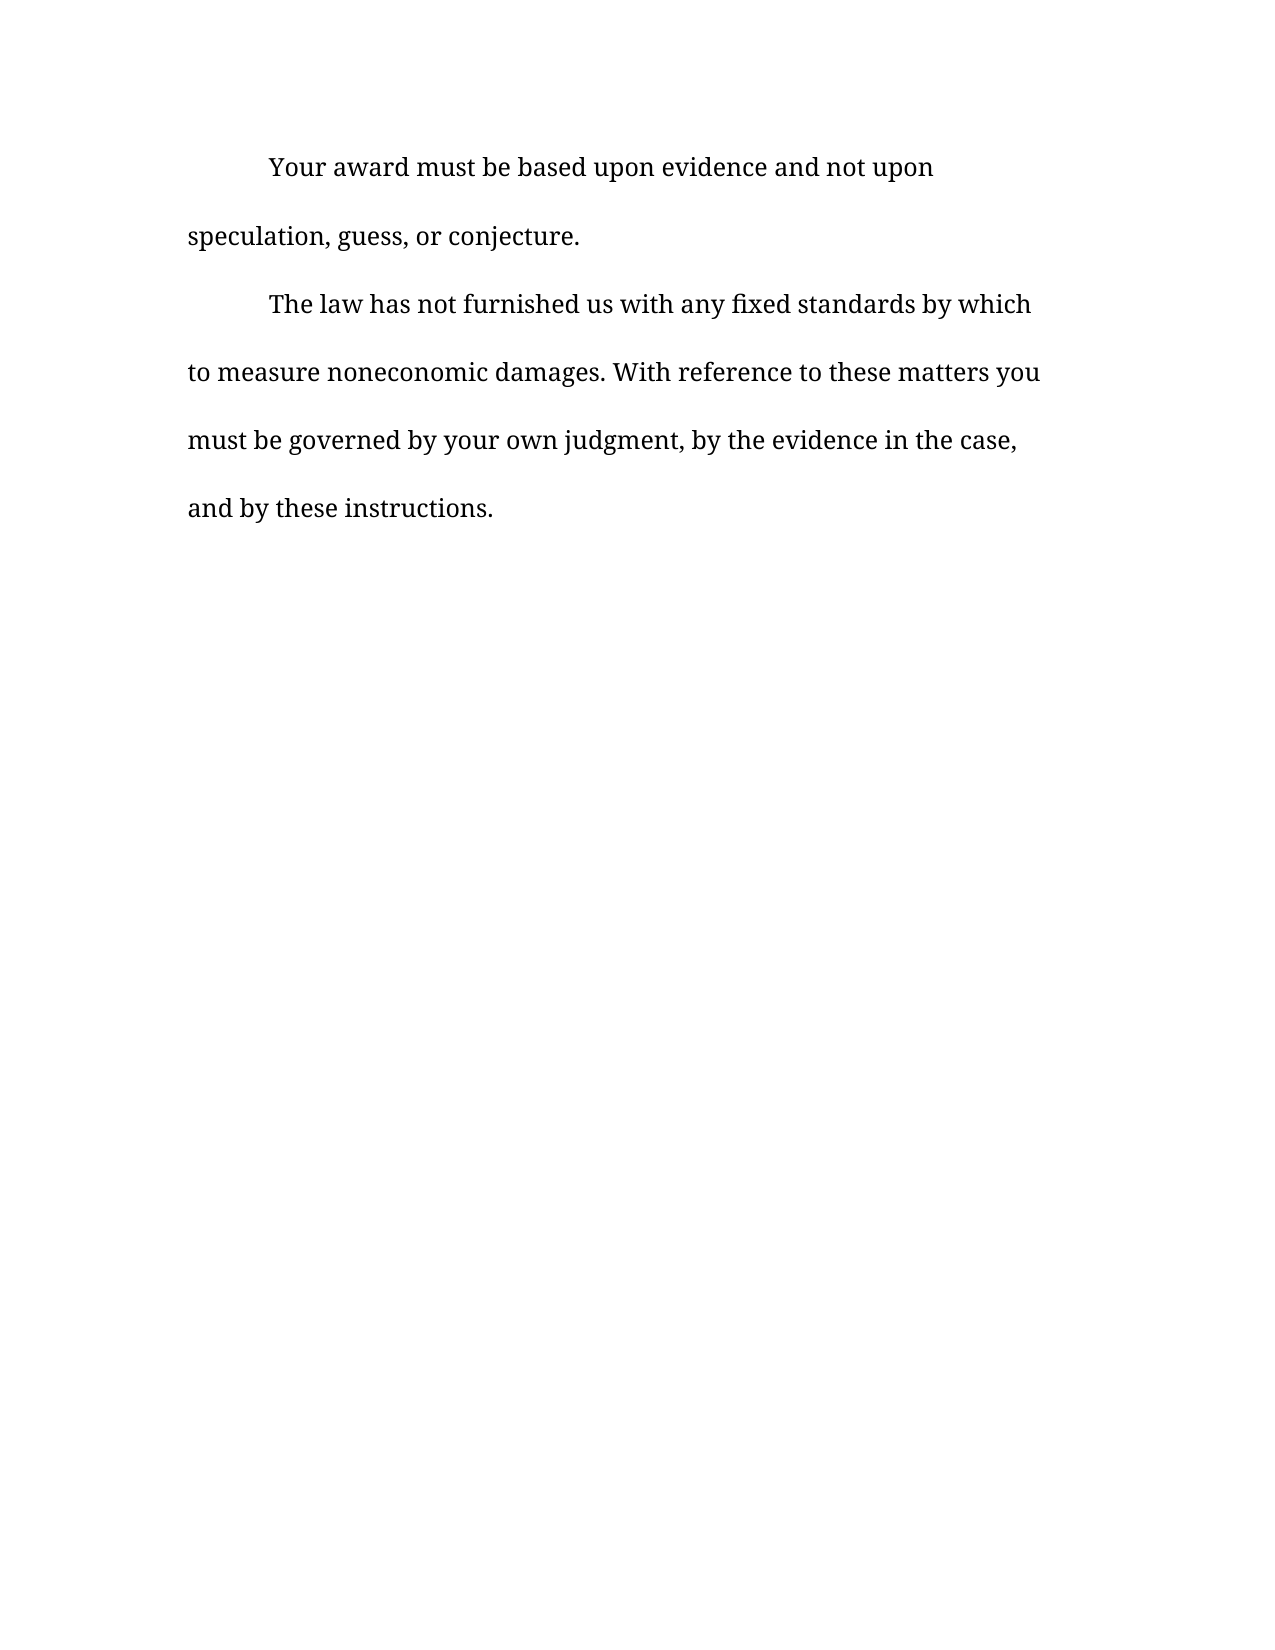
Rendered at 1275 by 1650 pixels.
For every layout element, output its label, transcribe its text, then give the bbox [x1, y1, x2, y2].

text Your award must be based upon evidence and not upon speculation, guess, or conjecture. [187, 150, 1079, 252]
text The law has not furnished us with any fixed standards by which to measure noneconomic damages. With reference to these matters you must be governed by your own judgment, by the evidence in the case, and by these instructions. [187, 286, 1043, 525]
